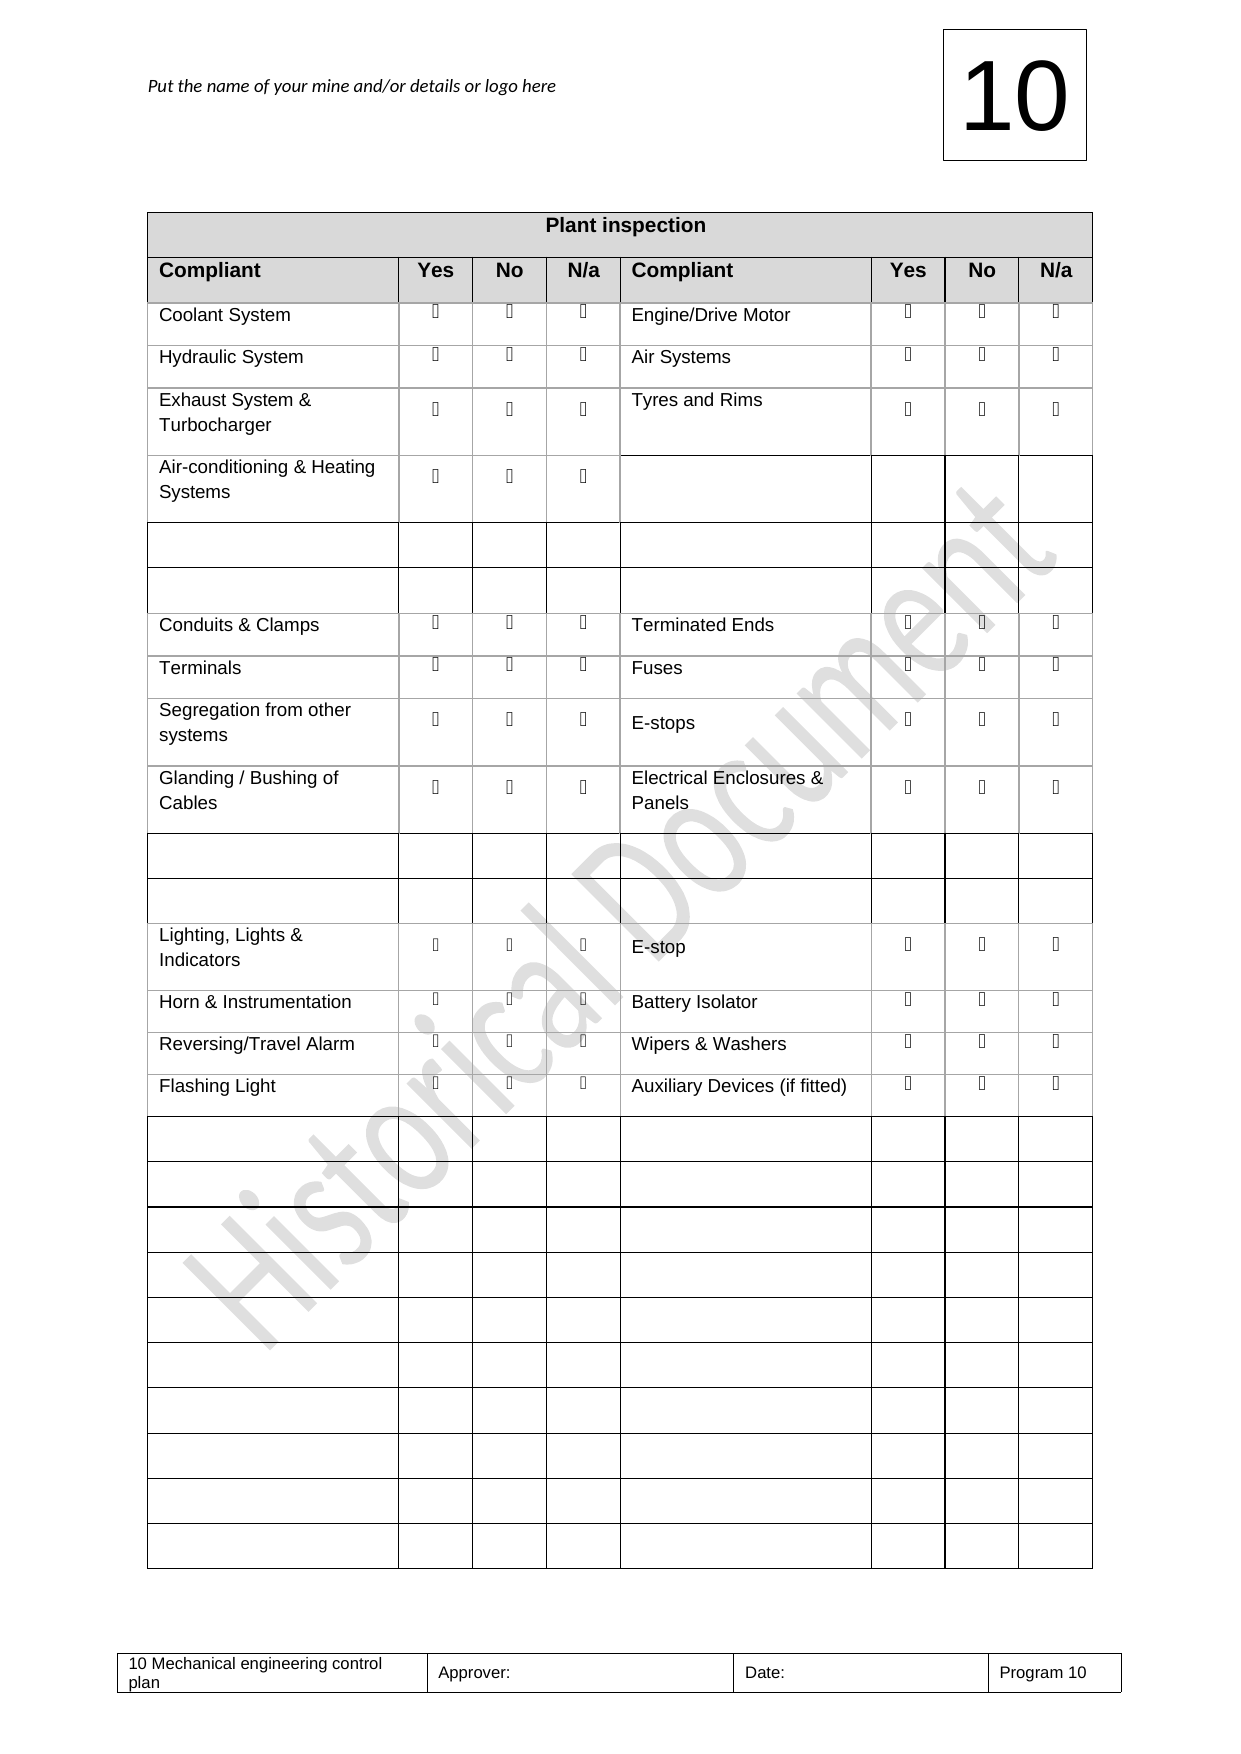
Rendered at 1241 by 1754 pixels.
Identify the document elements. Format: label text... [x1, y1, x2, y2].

table_cell [872, 523, 944, 567]
table_cell N/a [547, 258, 620, 302]
table_cell [473, 1208, 546, 1252]
table_cell [1020, 304, 1092, 345]
table_cell [547, 834, 620, 878]
table_cell [473, 879, 546, 923]
table_cell [473, 657, 546, 698]
table_cell [473, 614, 546, 655]
table_cell [621, 1253, 871, 1297]
table_cell [473, 1298, 546, 1342]
table_cell [547, 346, 619, 387]
table_cell [399, 1434, 472, 1478]
table_cell [621, 1298, 871, 1342]
table_cell [1019, 1117, 1092, 1161]
table_cell [1019, 1075, 1092, 1116]
table_cell [1019, 568, 1092, 612]
table_cell Lighting, Lights & Indicators [148, 924, 398, 990]
table_cell [547, 1075, 620, 1116]
table_cell [148, 1388, 398, 1432]
table_cell [946, 834, 1018, 878]
table_cell [872, 924, 944, 990]
table_cell Hydraulic System [148, 346, 398, 387]
table_cell [621, 834, 871, 878]
table_cell [547, 614, 619, 655]
table_cell [1019, 1208, 1092, 1252]
table_cell Yes [872, 258, 944, 302]
table_cell [1020, 657, 1092, 698]
table_cell [621, 523, 871, 567]
table_cell [621, 1434, 871, 1478]
table_cell [473, 924, 546, 990]
table_cell Coolant System [148, 304, 398, 345]
table_cell [1019, 1343, 1092, 1387]
table_cell [399, 1343, 472, 1387]
table_cell [473, 1117, 546, 1161]
table_cell [872, 1117, 944, 1161]
table_cell [148, 1117, 398, 1161]
table_cell [946, 1388, 1018, 1432]
table_cell [148, 834, 398, 878]
table_cell [1020, 614, 1092, 655]
table_cell [473, 699, 546, 765]
table_cell [946, 1479, 1018, 1523]
table_cell [872, 456, 944, 522]
table_cell [621, 1343, 871, 1387]
table_cell [547, 879, 620, 923]
table_cell [1019, 1434, 1092, 1478]
table_cell [946, 991, 1018, 1032]
table_cell [1020, 346, 1092, 387]
table_cell [946, 456, 1018, 522]
table_cell [399, 879, 472, 923]
table_cell [946, 568, 1018, 612]
table_cell [946, 1117, 1018, 1161]
table_cell [547, 657, 619, 698]
table_cell [547, 767, 619, 832]
table_cell [148, 1298, 398, 1342]
table_cell [399, 1524, 472, 1568]
table_cell [399, 924, 472, 990]
table_cell [399, 1117, 472, 1161]
table_cell [400, 389, 472, 455]
table_cell [946, 1162, 1018, 1206]
table_cell [946, 767, 1018, 832]
table_cell [399, 1253, 472, 1297]
table_cell [400, 346, 472, 387]
table_cell [621, 456, 871, 522]
table_cell Yes [399, 258, 472, 302]
table_cell [547, 1208, 620, 1252]
table_cell [473, 456, 546, 522]
table_cell [1019, 924, 1092, 990]
table_cell [473, 523, 546, 567]
table_cell [547, 924, 620, 990]
table_cell [473, 568, 546, 612]
table_cell [872, 991, 944, 1032]
table_cell [872, 1162, 944, 1206]
table_cell E-stops [621, 699, 870, 765]
table_cell [1019, 1388, 1092, 1432]
table_cell [400, 614, 472, 655]
table_cell N/a [1019, 258, 1092, 302]
table_cell [473, 1253, 546, 1297]
table_cell [872, 834, 944, 878]
table_cell [148, 523, 398, 567]
table_cell [621, 1162, 871, 1206]
table_cell [1020, 767, 1092, 832]
table_cell Battery Isolator [621, 991, 871, 1032]
table_cell Flashing Light [148, 1075, 398, 1116]
table_cell [547, 1033, 620, 1074]
table_cell [946, 1033, 1018, 1074]
table_cell [872, 389, 944, 455]
table_cell [473, 389, 546, 455]
table_cell [148, 1343, 398, 1387]
table_cell Electrical Enclosures & Panels [621, 767, 870, 832]
table_cell No [946, 258, 1018, 302]
table_cell [621, 1479, 871, 1523]
table_cell [148, 568, 398, 612]
table_cell [946, 1343, 1018, 1387]
table_cell [399, 1075, 472, 1116]
table_cell Exhaust System & Turbocharger [148, 389, 398, 455]
table_cell [872, 657, 944, 698]
table_cell [872, 1388, 944, 1432]
table_cell [872, 699, 944, 765]
table_cell [473, 834, 546, 878]
table_cell [872, 304, 944, 345]
table_cell [1019, 1253, 1092, 1297]
table_cell [872, 1253, 944, 1297]
table_cell Compliant [621, 258, 871, 302]
table_cell [946, 1253, 1018, 1297]
table_cell [872, 1434, 944, 1478]
table_cell Glanding / Bushing of Cables [148, 767, 398, 832]
table_cell [148, 1479, 398, 1523]
table_cell [547, 389, 619, 455]
table_cell [872, 1479, 944, 1523]
table_cell [399, 1298, 472, 1342]
table_cell [547, 1434, 620, 1478]
table_cell Terminals [148, 657, 398, 698]
table_cell [473, 1033, 546, 1074]
table_cell [621, 1208, 871, 1252]
table_cell [872, 1524, 944, 1568]
table_cell [547, 304, 619, 345]
table_cell [872, 346, 944, 387]
table_cell [473, 991, 546, 1032]
table_cell [473, 1162, 546, 1206]
table_cell [547, 1524, 620, 1568]
table_cell [399, 1162, 472, 1206]
table_cell Segregation from other systems [148, 699, 398, 765]
table_cell [547, 991, 620, 1032]
table_cell [547, 568, 620, 612]
table_cell Compliant [148, 258, 398, 302]
table_cell [1019, 1162, 1092, 1206]
table_cell [1020, 699, 1092, 765]
table_cell [946, 346, 1018, 387]
table_cell [399, 991, 472, 1032]
table_cell Reversing/Travel Alarm [148, 1033, 398, 1074]
table_cell [621, 1388, 871, 1432]
table_cell [872, 568, 944, 612]
table_cell [621, 1524, 871, 1568]
table_cell [1019, 1479, 1092, 1523]
table_cell [872, 1343, 944, 1387]
table_cell [946, 879, 1018, 923]
table_cell [148, 1208, 398, 1252]
table_cell [946, 1075, 1018, 1116]
table_cell [946, 389, 1018, 455]
table_cell [946, 699, 1018, 765]
table_cell Air Systems [621, 346, 870, 387]
table_cell [872, 614, 944, 655]
table_cell [547, 699, 619, 765]
table_cell [399, 1479, 472, 1523]
table_cell [872, 1298, 944, 1342]
table_cell [473, 1524, 546, 1568]
table_cell [1019, 1524, 1092, 1568]
table_cell [1020, 389, 1092, 455]
table_cell [946, 924, 1018, 990]
table_cell [148, 1434, 398, 1478]
table_cell Engine/Drive Motor [621, 304, 870, 345]
table_cell [946, 657, 1018, 698]
table_header Plant inspection [148, 213, 1092, 257]
table_cell [400, 767, 472, 832]
table_cell [399, 1388, 472, 1432]
table_cell [621, 568, 871, 612]
table_cell [872, 767, 944, 832]
table_cell [148, 1524, 398, 1568]
table_cell [547, 1479, 620, 1523]
table_cell [400, 304, 472, 345]
table_cell [547, 1117, 620, 1161]
table_cell [473, 304, 546, 345]
table_cell [547, 1162, 620, 1206]
table_cell [400, 456, 472, 522]
table_cell Horn & Instrumentation [148, 991, 398, 1032]
table_cell [473, 1479, 546, 1523]
table_cell [1019, 879, 1092, 923]
table_cell [872, 1075, 944, 1116]
table_cell Tyres and Rims [621, 389, 870, 455]
table_cell Wipers & Washers [621, 1033, 871, 1074]
table_cell [399, 568, 472, 612]
table_cell [400, 699, 472, 765]
table_cell [1019, 991, 1092, 1032]
table_cell [399, 523, 472, 567]
table_cell [946, 304, 1018, 345]
table_cell [547, 1253, 620, 1297]
table_cell Conduits & Clamps [148, 614, 398, 655]
table_cell [547, 1388, 620, 1432]
table_cell [399, 834, 472, 878]
table_cell [621, 1117, 871, 1161]
table_cell [872, 1208, 944, 1252]
table_cell [148, 1253, 398, 1297]
table_cell [946, 1208, 1018, 1252]
table_cell [946, 614, 1018, 655]
table_cell Air-conditioning & Heating Systems [148, 456, 398, 522]
table_cell Terminated Ends [621, 614, 870, 655]
table_cell [1019, 456, 1092, 522]
table_cell [399, 1033, 472, 1074]
table_cell E-stop [621, 924, 871, 990]
table_cell [547, 456, 619, 522]
table_cell [473, 346, 546, 387]
table_cell [1019, 1033, 1092, 1074]
table_cell [621, 879, 871, 923]
table_cell Auxiliary Devices (if fitted) [621, 1075, 871, 1116]
table_cell [148, 1162, 398, 1206]
table_cell [872, 1033, 944, 1074]
table_cell [148, 879, 398, 923]
table_cell [400, 657, 472, 698]
table_cell [946, 1434, 1018, 1478]
table_cell [1019, 834, 1092, 878]
table_cell [946, 523, 1018, 567]
table_cell [872, 879, 944, 923]
table_cell Fuses [621, 657, 870, 698]
table_cell [473, 1388, 546, 1432]
table_cell [547, 1298, 620, 1342]
table_cell No [473, 258, 546, 302]
table_cell [946, 1524, 1018, 1568]
table_cell [473, 767, 546, 832]
table_cell [473, 1075, 546, 1116]
table_cell [547, 1343, 620, 1387]
table_cell [1019, 1298, 1092, 1342]
table_cell [1019, 523, 1092, 567]
table_cell [473, 1434, 546, 1478]
table_cell [473, 1343, 546, 1387]
table_cell [946, 1298, 1018, 1342]
table_cell [399, 1208, 472, 1252]
table_cell [547, 523, 620, 567]
